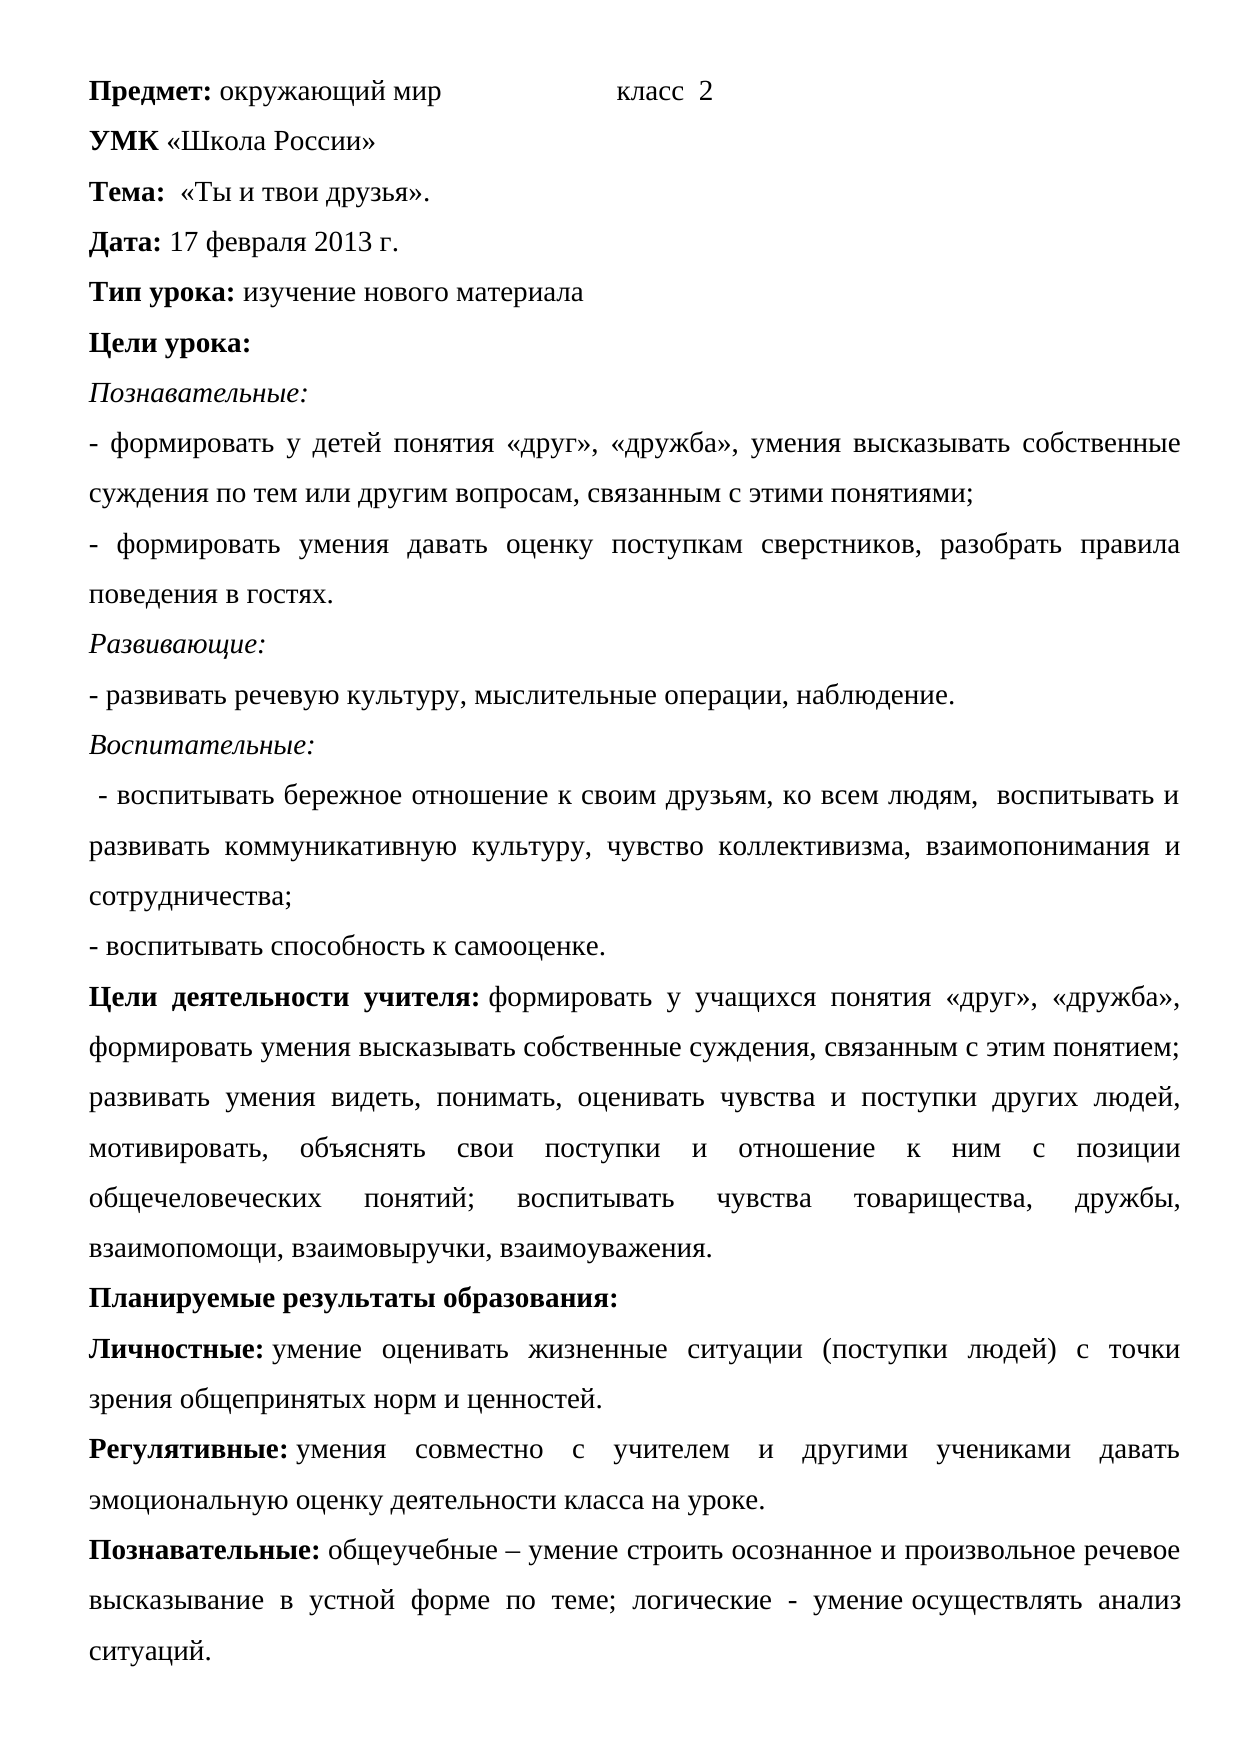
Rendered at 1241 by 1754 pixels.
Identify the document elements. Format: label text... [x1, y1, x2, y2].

text Тема: «Ты и твои друзья». [89, 174, 1181, 207]
text Познавательные: [89, 375, 1181, 408]
text Регулятивные: умения совместно с учителем и другими учениками давать эмоциональную оценку деятельности класса на уроке. [89, 1432, 1181, 1515]
text - воспитывать бережное отношение к своим друзьям, ко всем людям, воспитывать и развивать коммуникативную культуру, чувство коллективизма, взаимопонимания и сотрудничества; [89, 777, 1181, 912]
text Познавательные: общеучебные – умение строить осознанное и произвольное речевое высказывание в устной форме по теме; логические - умение осуществлять анализ ситуаций. [89, 1532, 1181, 1666]
text Развивающие: [89, 627, 1181, 660]
text - формировать умения давать оценку поступкам сверстников, разобрать правила поведения в гостях. [89, 526, 1181, 610]
text - развивать речевую культуру, мыслительные операции, наблюдение. [89, 677, 1181, 710]
text УМК «Школа России» [89, 123, 1181, 157]
text Цели деятельности учителя: формировать у учащихся понятия «друг», «дружба», формировать умения высказывать собственные суждения, связанным с этим понятием; развивать умения видеть, понимать, оценивать чувства и поступки других людей, мотивировать, объяснять свои поступки и отношение к ним с позиции общечеловеческих понятий; воспитывать чувства товарищества, дружбы, взаимопомощи, взаимовыручки, взаимоуважения. [89, 979, 1181, 1264]
text Воспитательные: [89, 727, 1181, 761]
text Планируемые результаты образования: [89, 1281, 1181, 1314]
text Дата: 17 февраля 2013 г. [89, 224, 1181, 258]
text Тип урока: изучение нового материала [89, 274, 1181, 308]
text Цели урока: [89, 325, 1181, 358]
text - воспитывать способность к самооценке. [89, 928, 1181, 962]
text - формировать у детей понятия «друг», «дружба», умения высказывать собственные суждения по тем или другим вопросам, связанным с этими понятиями; [89, 425, 1181, 509]
text Личностные: умение оценивать жизненные ситуации (поступки людей) с точки зрения общепринятых норм и ценностей. [89, 1331, 1181, 1415]
text Предмет: окружающий мир класс 2 [89, 73, 1181, 107]
